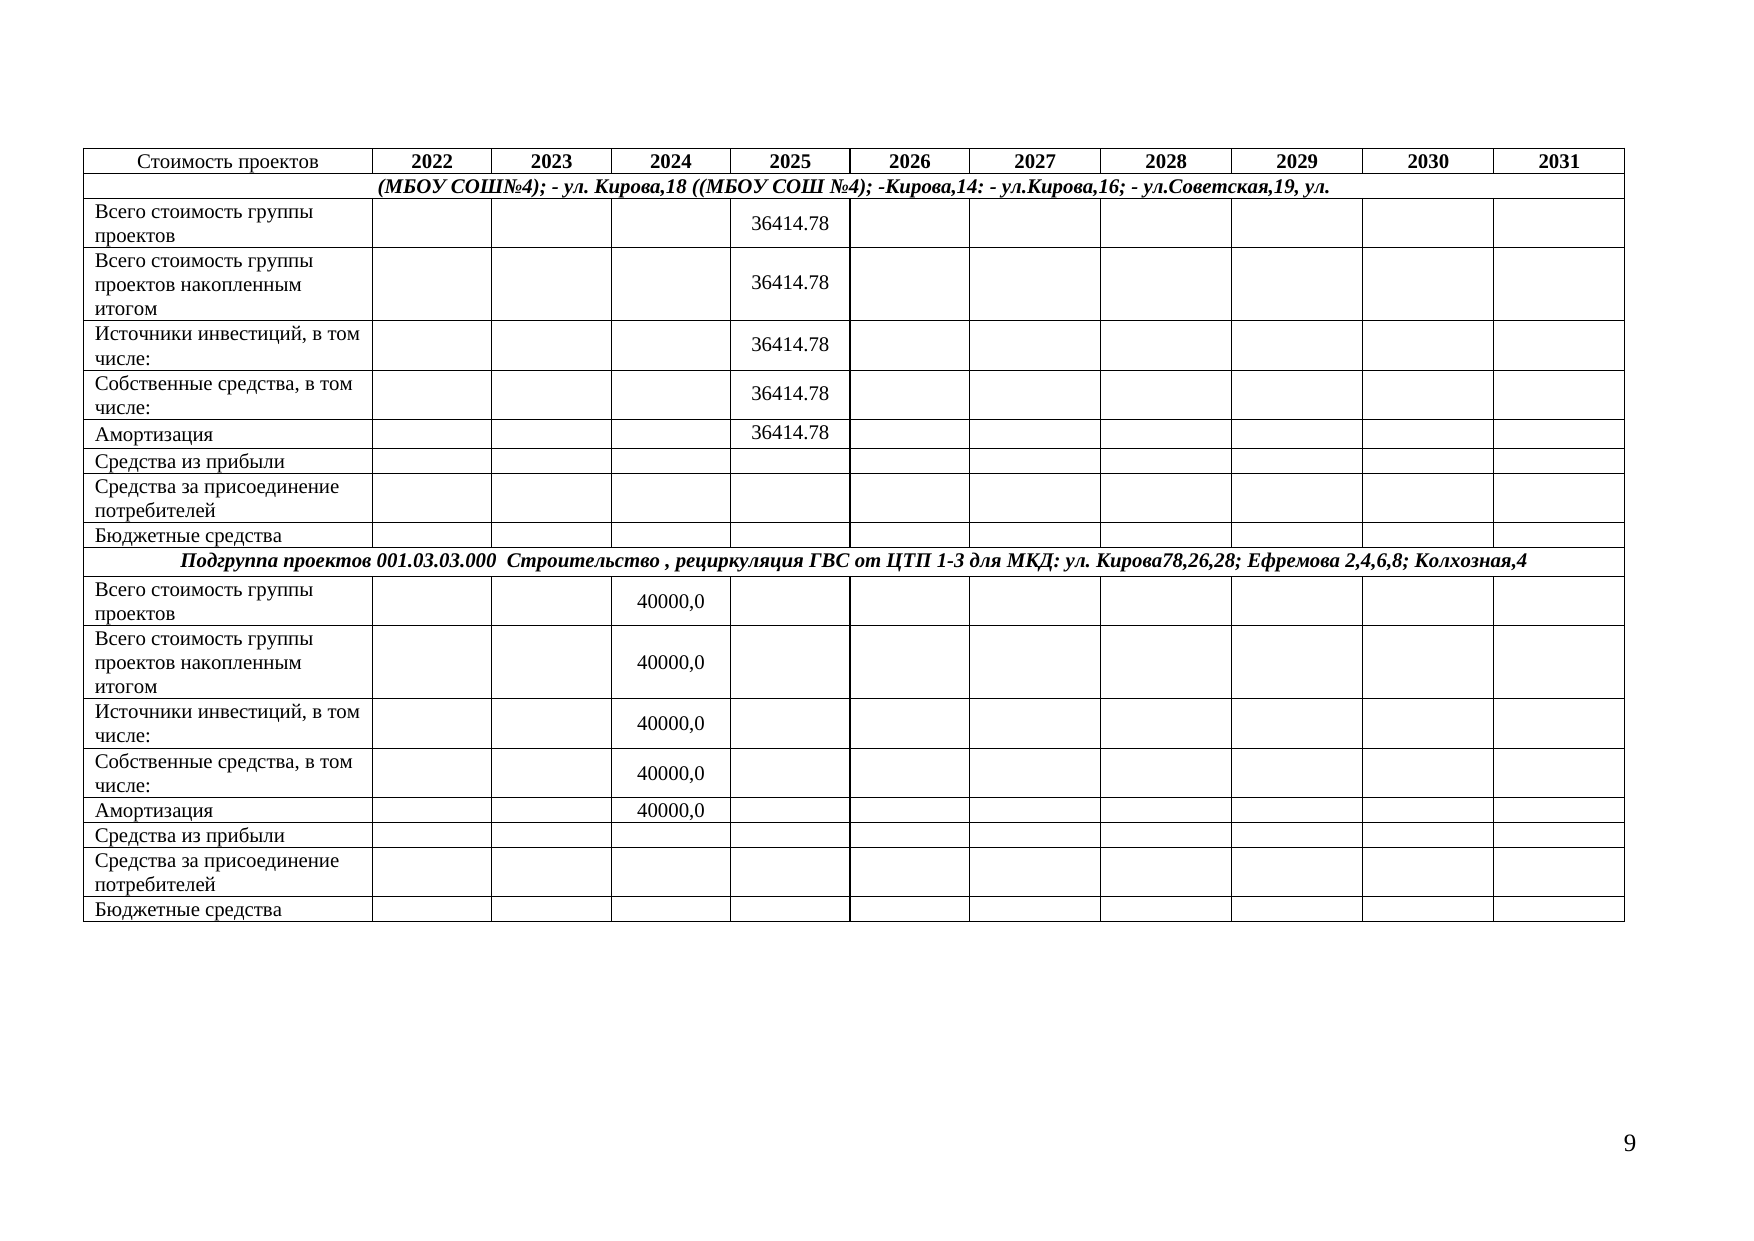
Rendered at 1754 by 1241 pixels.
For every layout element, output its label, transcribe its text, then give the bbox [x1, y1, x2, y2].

table_cell [373, 474, 491, 522]
table_cell [373, 321, 491, 369]
table_cell Средства за присоединение потребителей [84, 474, 372, 522]
table_cell [373, 420, 491, 448]
table_cell [1101, 449, 1231, 473]
table_cell [492, 626, 611, 698]
table_cell [1363, 897, 1493, 921]
table_cell [1363, 823, 1493, 847]
table_cell [1494, 848, 1624, 896]
table_cell [970, 749, 1100, 797]
table_cell [373, 199, 491, 247]
table_cell [970, 199, 1100, 247]
table_cell [373, 248, 491, 320]
table_cell 36414.78 [731, 199, 849, 247]
table_cell [1101, 248, 1231, 320]
table_cell [1101, 749, 1231, 797]
table_cell [851, 626, 969, 698]
table_cell Бюджетные средства [84, 523, 372, 547]
table_cell Подгруппа проектов 001.03.03.000 Строительство , рециркуляция ГВС от ЦТП 1-3 для МКД: ул. Кирова78,26,28; Ефремова 2,4,6,8; Колхозная,4 [84, 548, 1624, 576]
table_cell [84, 174, 1624, 198]
table_cell [612, 523, 730, 547]
table_cell [1101, 577, 1231, 625]
table_cell [492, 523, 611, 547]
table_cell [1494, 371, 1624, 419]
table_cell [970, 823, 1100, 847]
table_cell Всего стоимость группы проектов накопленным итогом [84, 626, 372, 698]
table_cell [1232, 848, 1362, 896]
table_cell [492, 371, 611, 419]
table_cell [851, 248, 969, 320]
table_cell [1232, 248, 1362, 320]
table_cell [970, 474, 1100, 522]
table_cell [1101, 897, 1231, 921]
table_cell [1232, 420, 1362, 448]
table_cell [970, 420, 1100, 448]
table_cell [1101, 371, 1231, 419]
table_cell [1101, 798, 1231, 822]
table_cell Амортизация [84, 420, 372, 448]
table_cell [731, 449, 849, 473]
table_cell [851, 523, 969, 547]
table_cell [373, 371, 491, 419]
table_cell [1232, 371, 1362, 419]
table_cell [1232, 749, 1362, 797]
table_cell [1363, 420, 1493, 448]
table_header 2026 [851, 149, 969, 173]
table_cell [1363, 523, 1493, 547]
table_cell [492, 848, 611, 896]
table_cell [373, 577, 491, 625]
table_cell [1494, 248, 1624, 320]
table_cell Источники инвестиций, в том числе: [84, 321, 372, 369]
table_cell [731, 523, 849, 547]
table_cell [851, 897, 969, 921]
table_cell [612, 848, 730, 896]
table_cell [1363, 699, 1493, 747]
table_cell 40000,0 [612, 626, 730, 698]
table_cell [1101, 626, 1231, 698]
table_cell [612, 823, 730, 847]
table_cell [970, 626, 1100, 698]
table_cell [731, 897, 849, 921]
table_cell [970, 371, 1100, 419]
table_cell [851, 848, 969, 896]
table_cell [731, 474, 849, 522]
table_cell [1101, 523, 1231, 547]
table_cell [1232, 699, 1362, 747]
table_cell [492, 749, 611, 797]
table_cell [731, 577, 849, 625]
table_cell [851, 798, 969, 822]
table_cell [492, 577, 611, 625]
table_cell Средства за присоединение потребителей [84, 848, 372, 896]
table_cell [492, 199, 611, 247]
table_cell [612, 474, 730, 522]
table_cell [1101, 474, 1231, 522]
table_cell [970, 848, 1100, 896]
table_cell [1363, 449, 1493, 473]
table_cell [1232, 577, 1362, 625]
table_cell [851, 474, 969, 522]
table_cell [612, 897, 730, 921]
table_cell [1494, 523, 1624, 547]
table_cell [1494, 699, 1624, 747]
table_cell [1494, 897, 1624, 921]
table_cell [851, 371, 969, 419]
table_cell [1363, 474, 1493, 522]
table_cell 36414.78 [731, 420, 849, 448]
table_cell [1232, 199, 1362, 247]
table_cell [612, 248, 730, 320]
table_cell [970, 248, 1100, 320]
table_cell [1363, 749, 1493, 797]
table_cell [492, 897, 611, 921]
table_cell [1494, 798, 1624, 822]
table_cell [970, 449, 1100, 473]
table_header 2024 [612, 149, 730, 173]
table_cell 40000,0 [612, 699, 730, 747]
table_header 2029 [1232, 149, 1362, 173]
table_cell [1363, 248, 1493, 320]
table_cell [1101, 848, 1231, 896]
table_cell [731, 626, 849, 698]
table_cell [970, 577, 1100, 625]
table_cell [1363, 626, 1493, 698]
table_header 2027 [970, 149, 1100, 173]
table_cell [970, 523, 1100, 547]
table_cell [1232, 626, 1362, 698]
table_cell [731, 699, 849, 747]
table_cell [1494, 577, 1624, 625]
table_cell [1494, 749, 1624, 797]
table_cell [1494, 823, 1624, 847]
table_header 2028 [1101, 149, 1231, 173]
table_cell Амортизация [84, 798, 372, 822]
table_cell Всего стоимость группы проектов [84, 577, 372, 625]
table_cell [851, 699, 969, 747]
table_cell [492, 420, 611, 448]
table_cell [970, 798, 1100, 822]
table_cell [1494, 420, 1624, 448]
table_cell [1101, 321, 1231, 369]
table_cell [373, 626, 491, 698]
table_cell [1363, 199, 1493, 247]
table_cell [373, 798, 491, 822]
table_cell [373, 848, 491, 896]
table_cell [612, 371, 730, 419]
table_cell Всего стоимость группы проектов [84, 199, 372, 247]
table_cell 36414.78 [731, 371, 849, 419]
table_cell [1101, 420, 1231, 448]
table_cell [1494, 321, 1624, 369]
table_header 2025 [731, 149, 849, 173]
table_cell [612, 420, 730, 448]
table_cell [612, 199, 730, 247]
table_cell [1232, 449, 1362, 473]
table_header Стоимость проектов [84, 149, 372, 173]
table_cell [492, 474, 611, 522]
table_cell [373, 749, 491, 797]
table_cell [492, 699, 611, 747]
table_cell 36414.78 [731, 248, 849, 320]
table_cell [1363, 848, 1493, 896]
table_header 2023 [492, 149, 611, 173]
table_cell [851, 199, 969, 247]
table_cell 40000,0 [612, 749, 730, 797]
table_cell [731, 798, 849, 822]
table_cell [373, 523, 491, 547]
table_cell Источники инвестиций, в том числе: [84, 699, 372, 747]
table_cell [373, 823, 491, 847]
table_cell [851, 749, 969, 797]
table_cell [612, 321, 730, 369]
table_cell [492, 248, 611, 320]
table_cell [851, 321, 969, 369]
table_cell Бюджетные средства [84, 897, 372, 921]
table_cell Средства из прибыли [84, 449, 372, 473]
table_cell [731, 848, 849, 896]
table_cell [1363, 577, 1493, 625]
table_cell [1363, 321, 1493, 369]
table_cell [492, 321, 611, 369]
table_header 2030 [1363, 149, 1493, 173]
table_cell [851, 823, 969, 847]
table_cell 40000,0 [612, 577, 730, 625]
table_cell [492, 823, 611, 847]
table_cell [492, 798, 611, 822]
table_cell [1101, 823, 1231, 847]
table_cell [492, 449, 611, 473]
table_cell [1363, 798, 1493, 822]
table_cell 36414.78 [731, 321, 849, 369]
table_cell [1232, 823, 1362, 847]
table_cell Собственные средства, в том числе: [84, 371, 372, 419]
table_header 2022 [373, 149, 491, 173]
table_cell [851, 577, 969, 625]
table_cell [731, 749, 849, 797]
table_cell [612, 449, 730, 473]
table_cell [373, 897, 491, 921]
table_cell [1101, 699, 1231, 747]
table_cell [970, 699, 1100, 747]
table_cell [373, 699, 491, 747]
table_cell [1494, 449, 1624, 473]
table_cell [1101, 199, 1231, 247]
table_cell [1232, 474, 1362, 522]
table_cell [970, 321, 1100, 369]
table_cell [851, 420, 969, 448]
table_cell [731, 823, 849, 847]
table_cell Средства из прибыли [84, 823, 372, 847]
table_cell 40000,0 [612, 798, 730, 822]
table_cell [373, 449, 491, 473]
table_cell Собственные средства, в том числе: [84, 749, 372, 797]
table_cell [1232, 523, 1362, 547]
table_header 2031 [1494, 149, 1624, 173]
table_cell [1494, 626, 1624, 698]
table_cell [1363, 371, 1493, 419]
table_cell [1232, 321, 1362, 369]
table_cell [1232, 897, 1362, 921]
table_cell [970, 897, 1100, 921]
table_cell Всего стоимость группы проектов накопленным итогом [84, 248, 372, 320]
table_cell [1232, 798, 1362, 822]
table_cell [851, 449, 969, 473]
table_cell [1494, 474, 1624, 522]
table_cell [1494, 199, 1624, 247]
